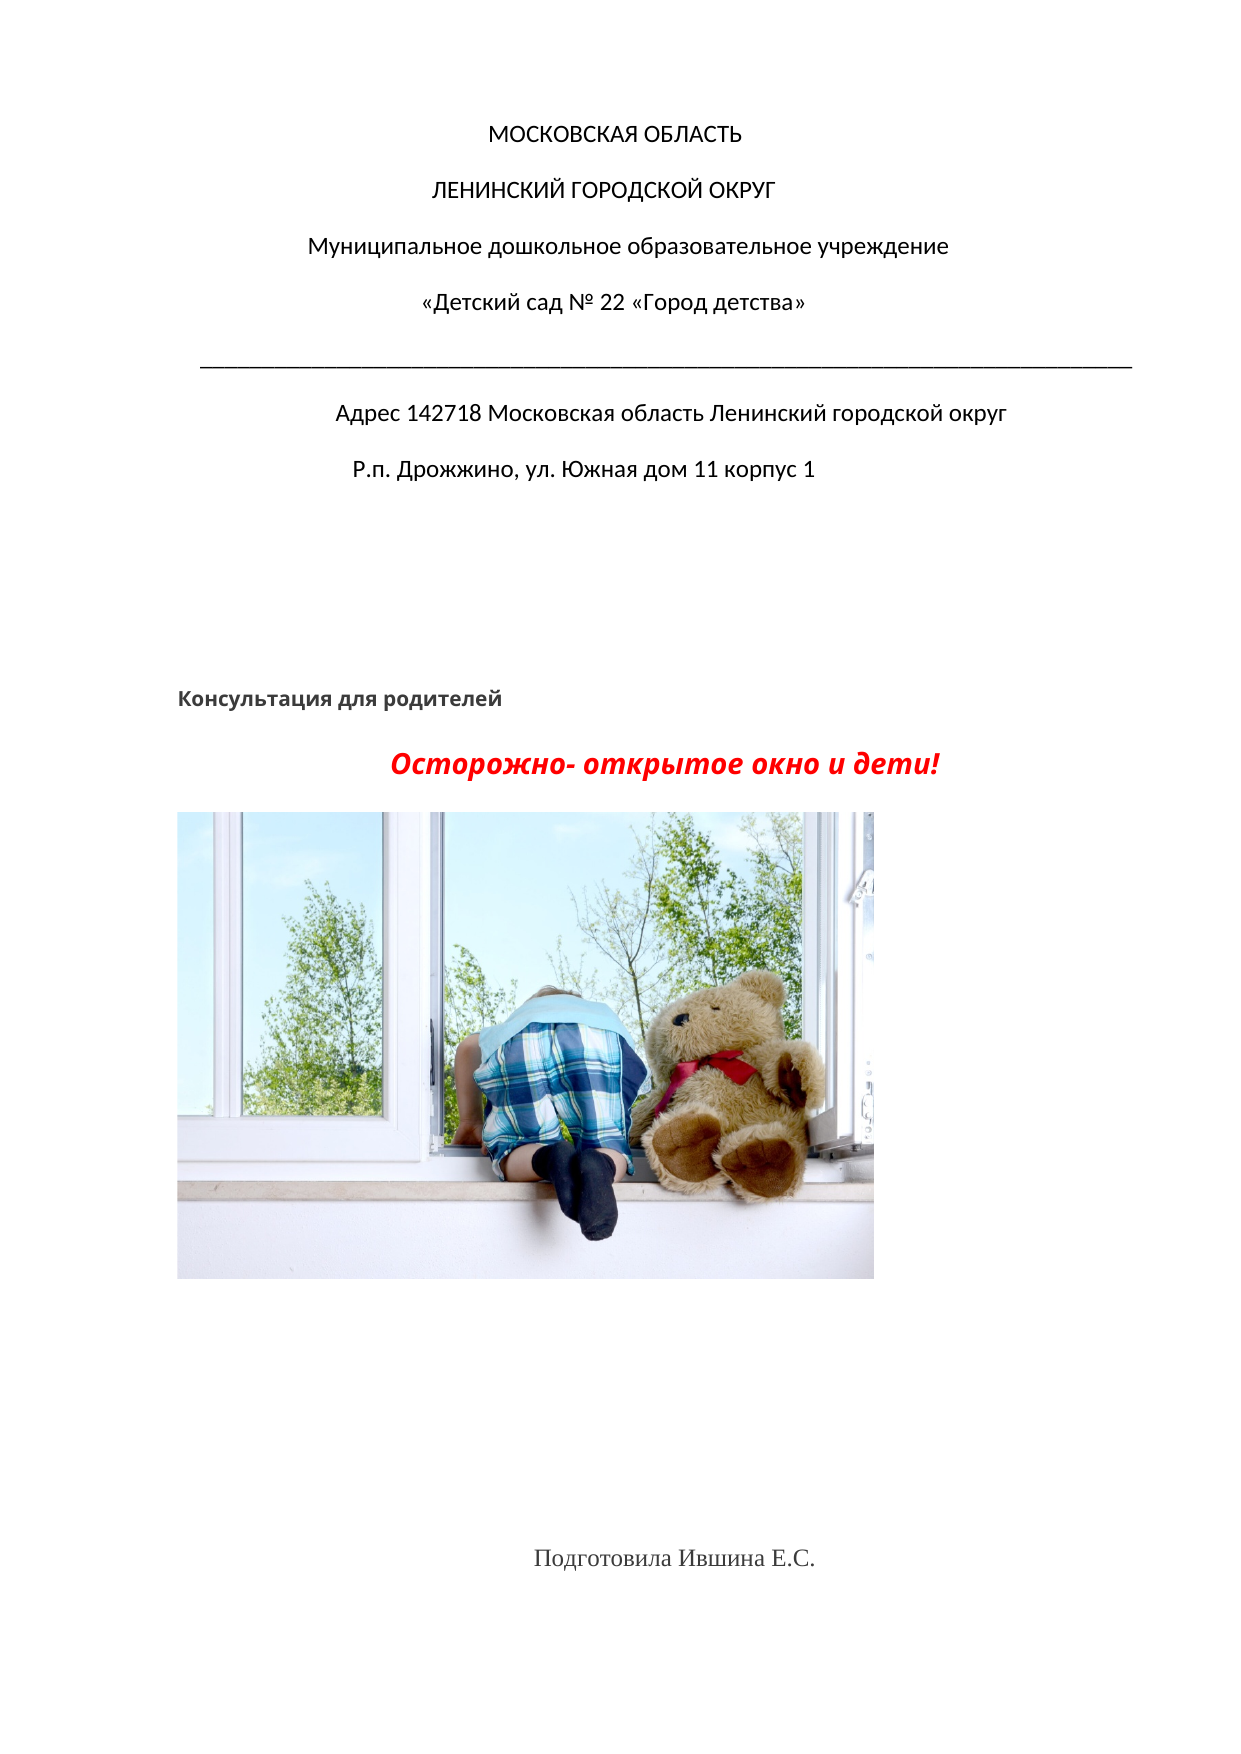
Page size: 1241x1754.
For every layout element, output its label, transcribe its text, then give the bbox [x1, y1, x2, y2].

text МОСКОВСКАЯ ОБЛАСТЬ [177, 118, 1152, 149]
text Адрес 142718 Московская область Ленинский городской округ [177, 397, 1152, 428]
text Р.п. Дрожжино, ул. Южная дом 11 корпус 1 [177, 453, 1152, 484]
picture [177, 812, 874, 1279]
text Консультация для родителей [177, 684, 1152, 713]
text Муниципальное дошкольное образовательное учреждение [177, 230, 1152, 260]
text ___________________________________________________________________________ [177, 341, 1152, 372]
text ЛЕНИНСКИЙ ГОРОДСКОЙ ОКРУГ [177, 174, 1152, 204]
text «Детский сад № 22 «Город детства» [177, 286, 1152, 316]
text Подготовила Ившина Е.С. [177, 1543, 1152, 1572]
text Осторожно- открытое окно и дети! [177, 743, 1152, 783]
